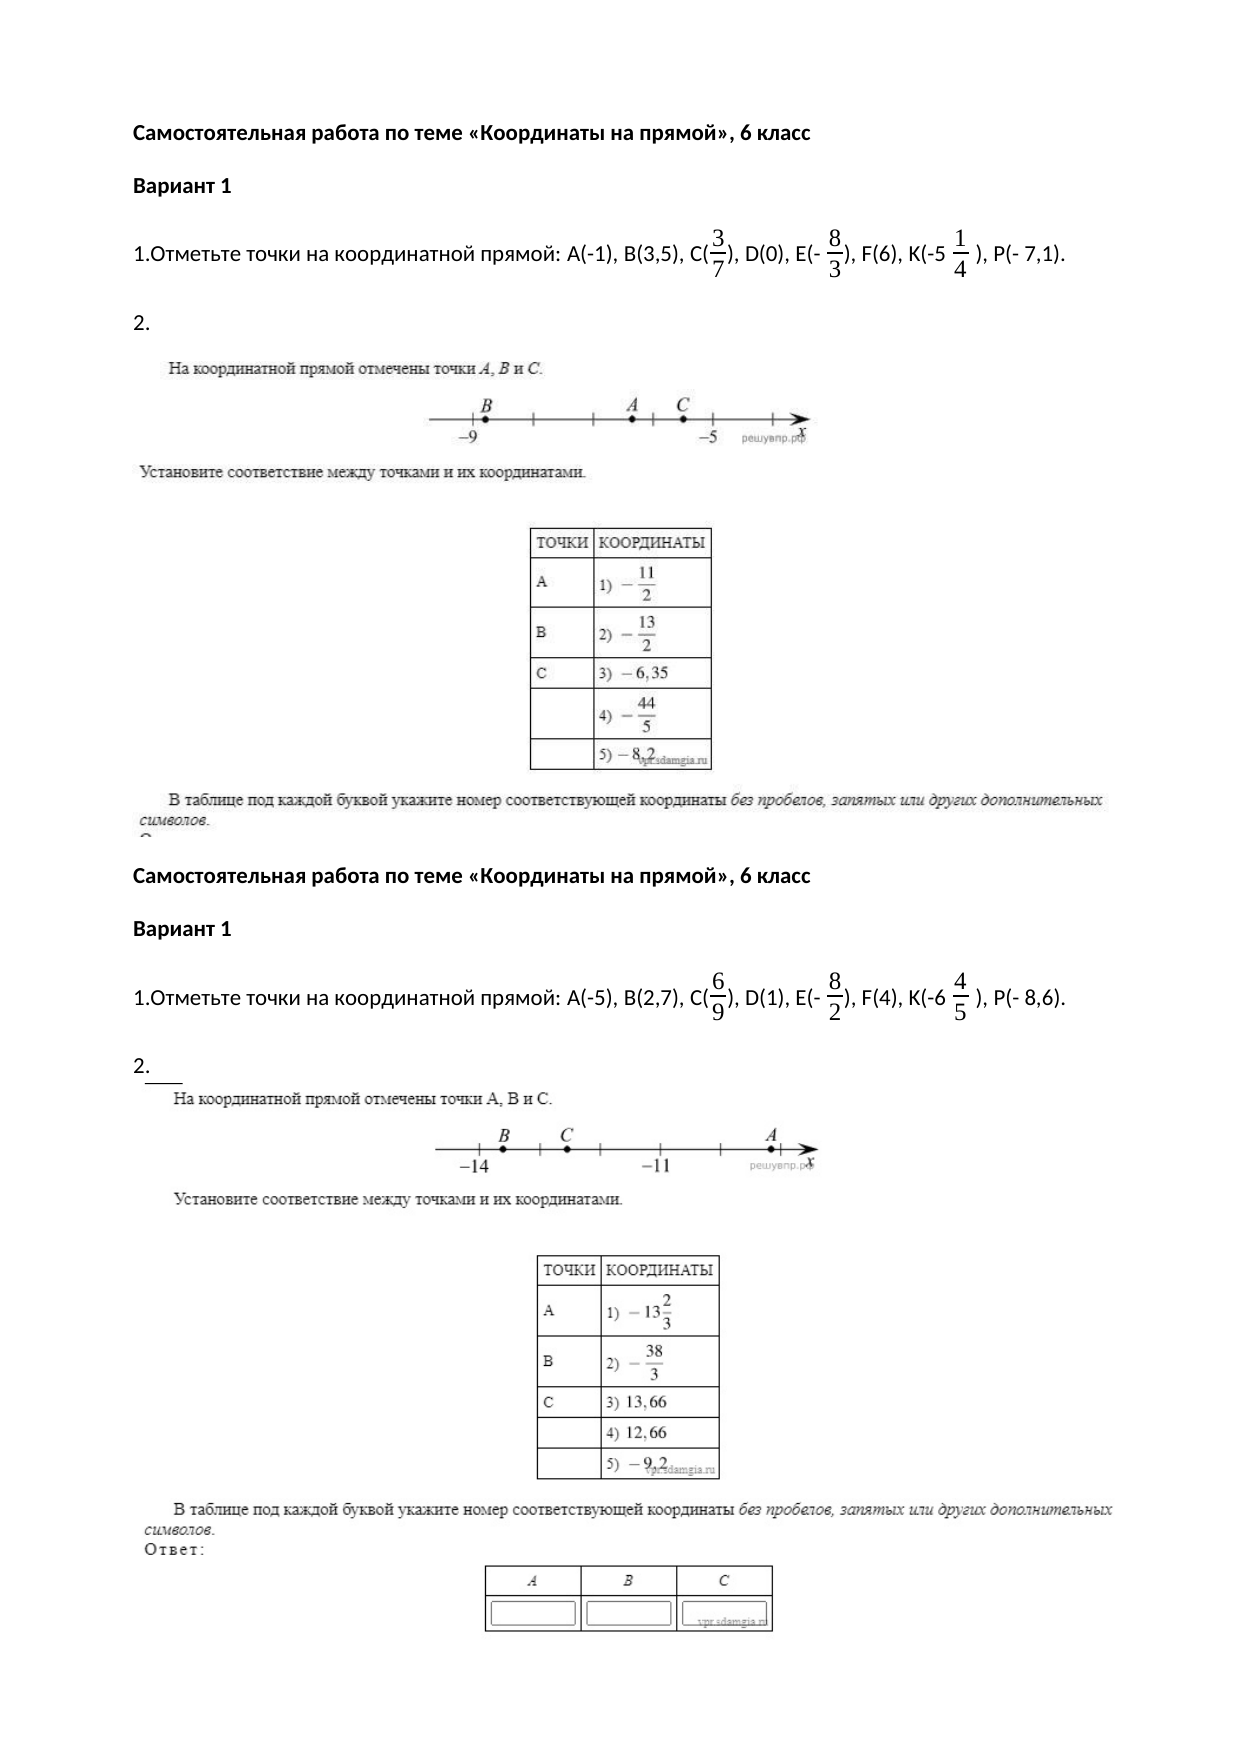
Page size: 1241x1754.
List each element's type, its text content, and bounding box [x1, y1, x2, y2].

text Вариант 1 [133, 914, 1152, 942]
text 2. [133, 308, 1152, 336]
text 1.Отметьте точки на координатной прямой: A(-1), B(3,5), C(), D(0), E(- ), F(6), K(-5 ), P(- 7,1). [133, 224, 1152, 283]
text 1.Отметьте точки на координатной прямой: A(-5), B(2,7), C(), D(1), E(- ), F(4), K(-6 ), P(- 8,6). [133, 967, 1152, 1026]
picture [132, 361, 1157, 837]
text 2. [133, 1051, 1152, 1083]
text Вариант 1 [133, 171, 1152, 199]
picture [132, 1083, 1152, 1647]
text Самостоятельная работа по теме «Координаты на прямой», 6 класс [133, 861, 1152, 889]
text Самостоятельная работа по теме «Координаты на прямой», 6 класс [133, 118, 1152, 146]
